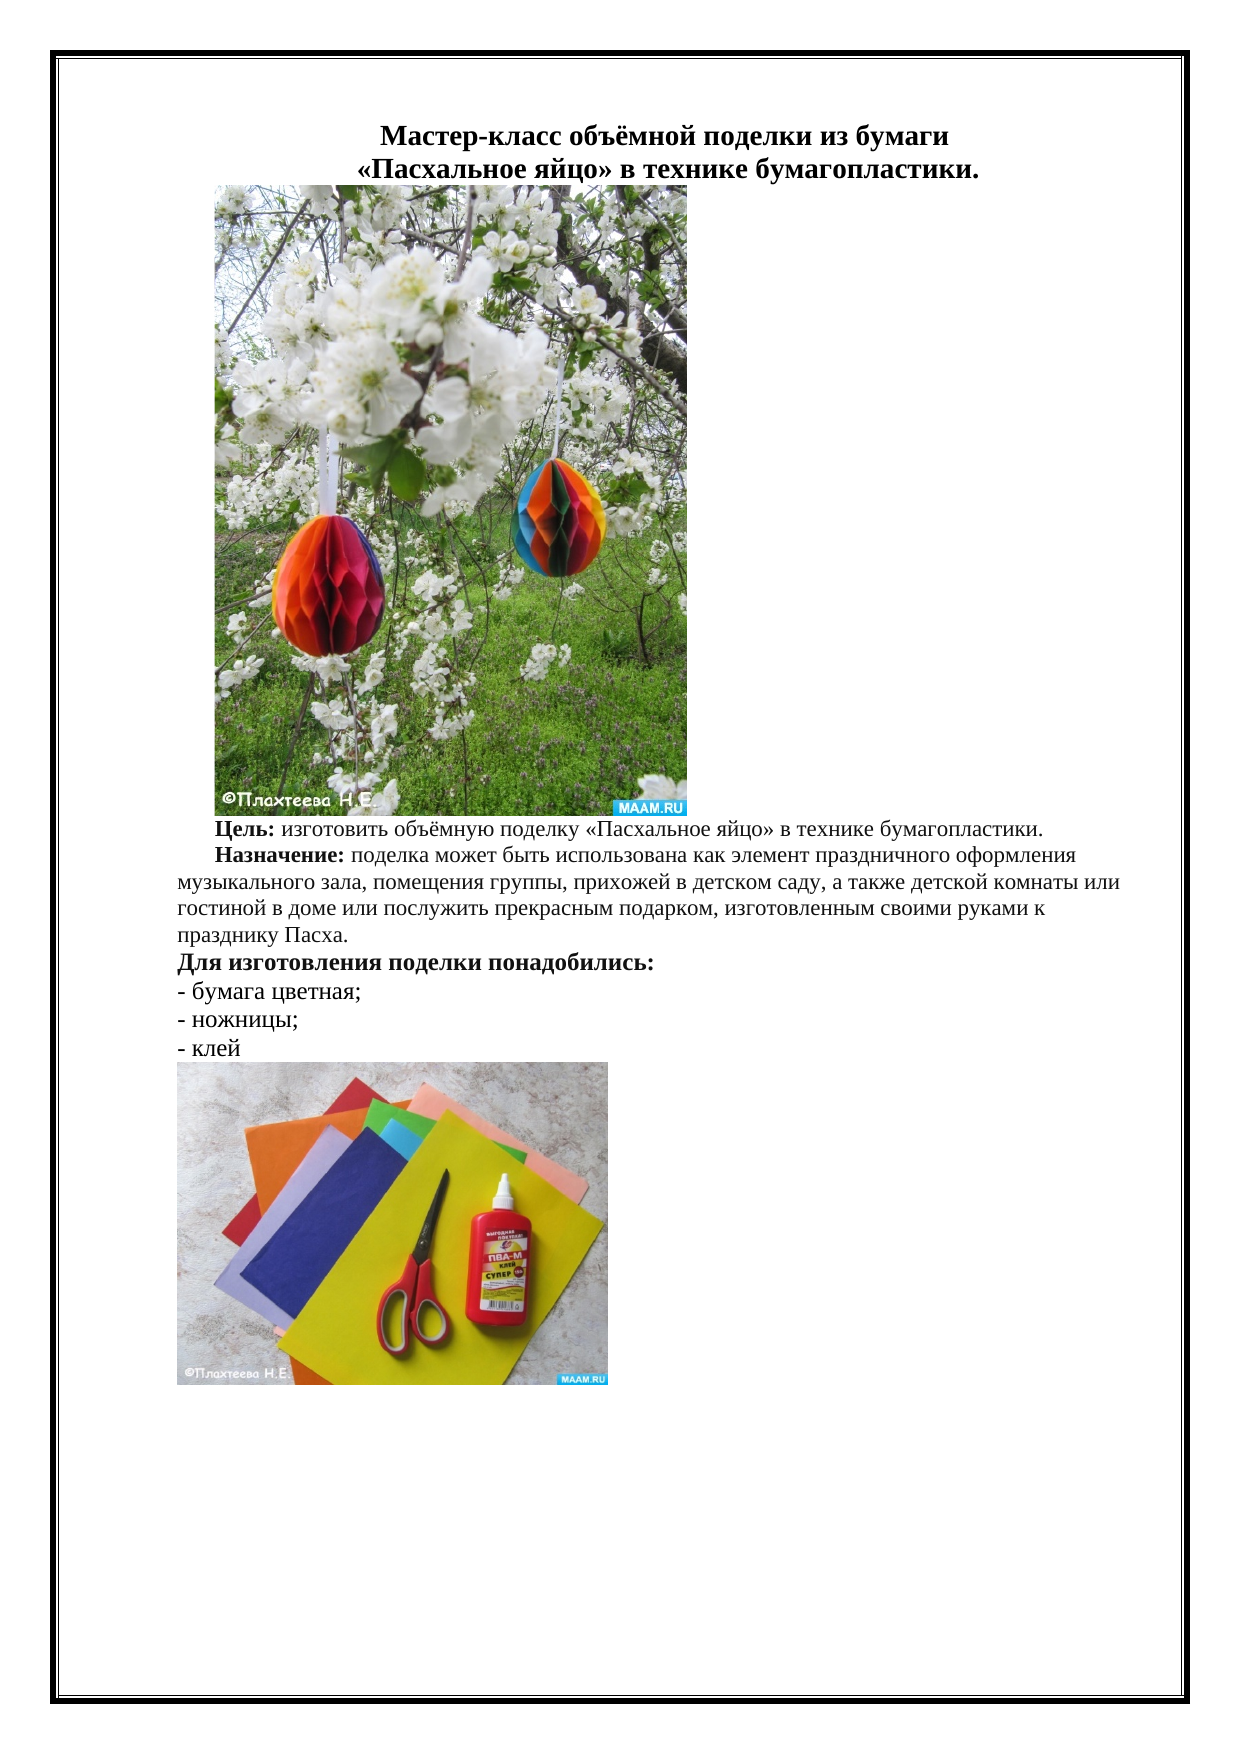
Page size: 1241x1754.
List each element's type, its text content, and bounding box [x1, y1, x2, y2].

text «Пасхальное яйцо» в технике бумагопластики. [177, 152, 1152, 185]
text - ножницы; [177, 1004, 1152, 1033]
text Для изготовления поделки понадобились: [177, 947, 1152, 976]
text - бумага цветная; [177, 976, 1152, 1004]
text Мастер-класс объёмной поделки из бумаги [177, 118, 1152, 152]
text Цель: изготовить объёмную поделку «Пасхальное яйцо» в технике бумагопластики. [177, 815, 1152, 842]
text Назначение: поделка может быть использована как элемент праздничного оформления музыкального зала, помещения группы, прихожей в детском саду, а также детской комнаты или гостиной в доме или послужить прекрасным подарком, изготовленным своими руками к празднику Пасха. [177, 842, 1152, 947]
picture [177, 1062, 608, 1385]
text - клей [177, 1033, 1152, 1062]
picture [214, 185, 687, 816]
